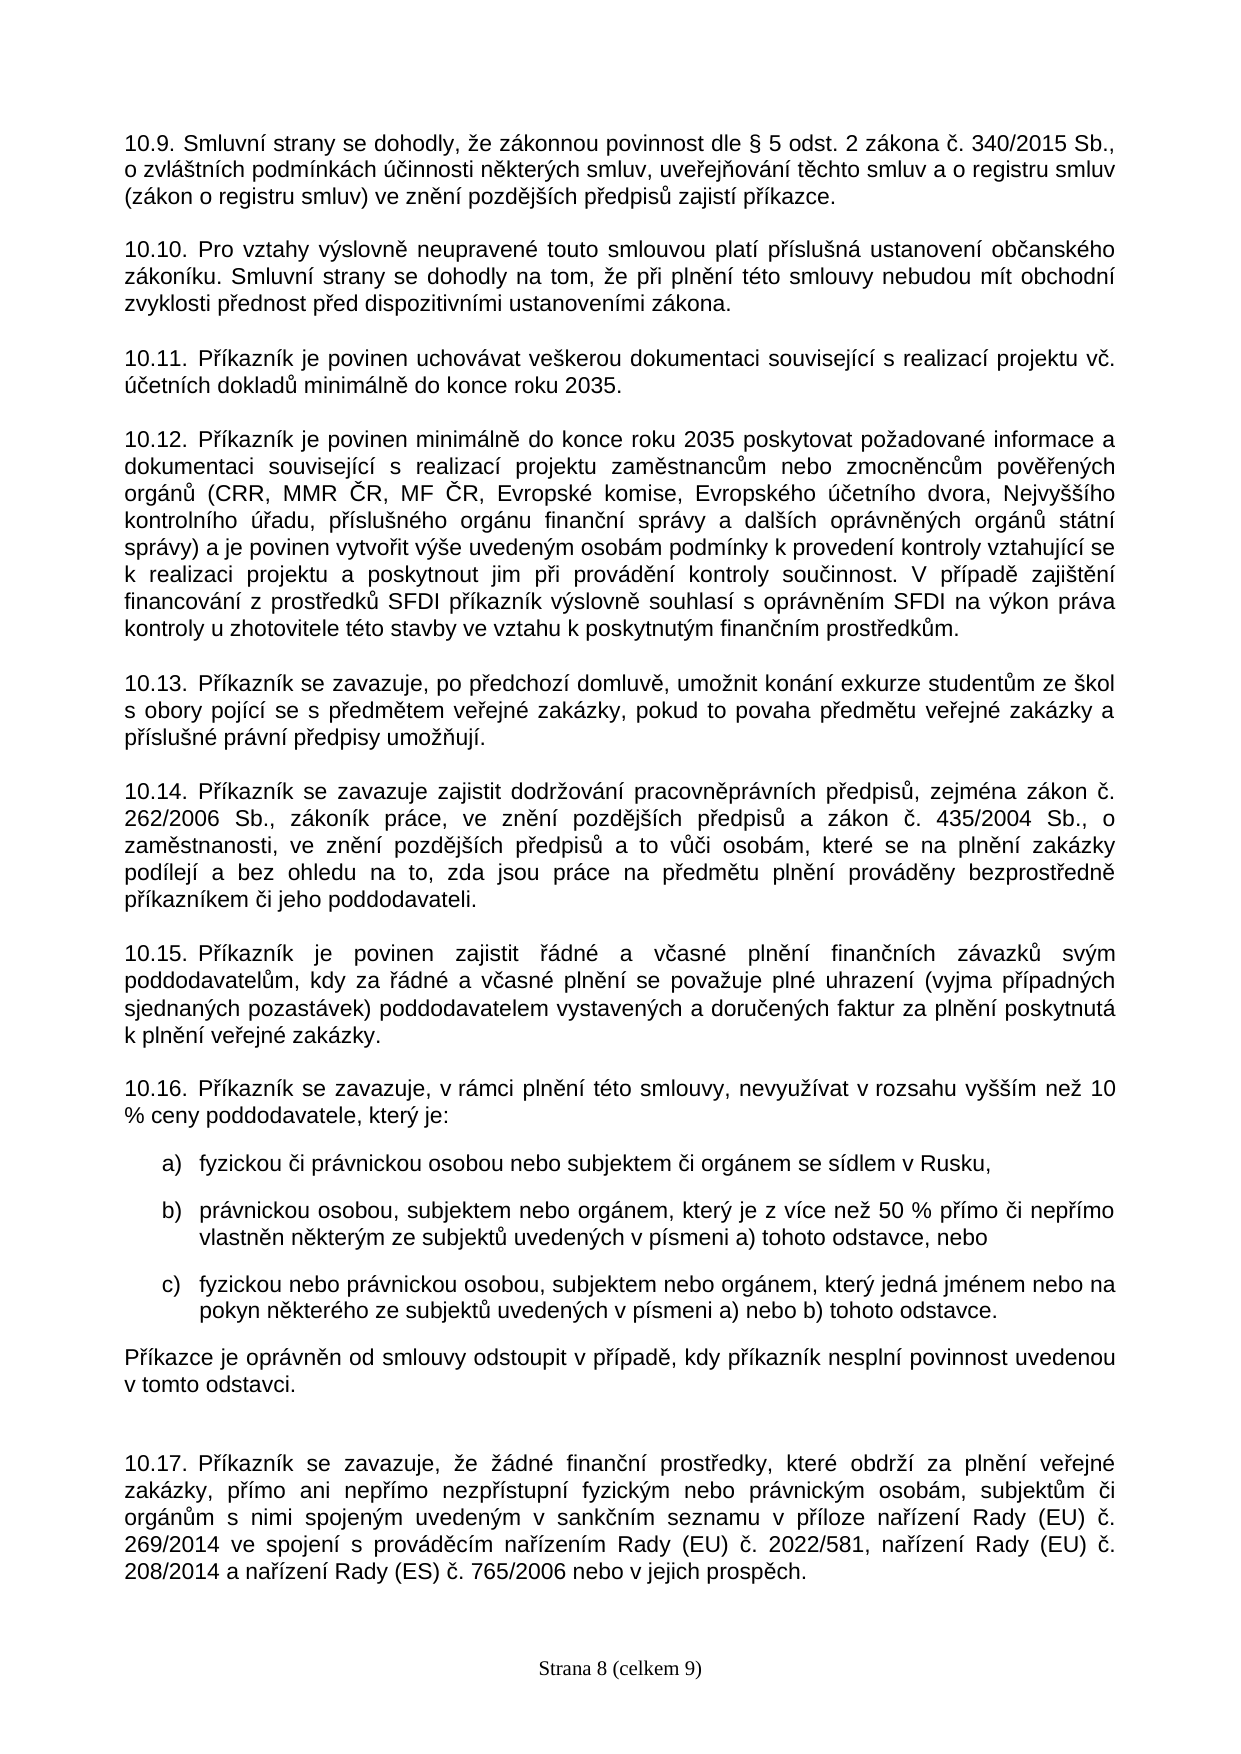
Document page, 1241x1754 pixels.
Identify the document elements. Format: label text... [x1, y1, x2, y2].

list fyzickou či právnickou osobou nebo subjektem či orgánem se sídlem v Rusku, [162, 1150, 1116, 1176]
list Příkazník se zavazuje, že žádné finanční prostředky, které obdrží za plnění veřejné zakázky, přímo ani nepřímo nezpřístupní fyzickým nebo právnickým osobám, subjektům či orgánům s nimi spojeným uvedeným v sankčním seznamu v příloze nařízení Rady (EU) č. 269/2014 ve spojení s prováděcím nařízením Rady (EU) č. 2022/581, nařízení Rady (EU) č. 208/2014 a nařízení Rady (ES) č. 765/2006 nebo v jejich prospěch. [124, 1449, 1116, 1585]
text Příkazce je oprávněn od smlouvy odstoupit v případě, kdy příkazník nesplní povinnost uvedenou v tomto odstavci. [124, 1344, 1116, 1397]
list Příkazník se zavazuje, v rámci plnění této smlouvy, nevyužívat v rozsahu vyšším než 10 % ceny poddodavatele, který je: [124, 1075, 1116, 1129]
list Příkazník se zavazuje, po předchozí domluvě, umožnit konání exkurze studentům ze škol s obory pojící se s předmětem veřejné zakázky, pokud to povaha předmětu veřejné zakázky a příslušné právní předpisy umožňují. [124, 669, 1116, 751]
list Příkazník je povinen zajistit řádné a včasné plnění finančních závazků svým poddodavatelům, kdy za řádné a včasné plnění se považuje plné uhrazení (vyjma případných sjednaných pozastávek) poddodavatelem vystavených a doručených faktur za plnění poskytnutá k plnění veřejné zakázky. [124, 940, 1116, 1048]
list Příkazník je povinen minimálně do konce roku 2035 poskytovat požadované informace a dokumentaci související s realizací projektu zaměstnancům nebo zmocněncům pověřených orgánů (CRR, MMR ČR, MF ČR, Evropské komise, Evropského účetního dvora, Nejvyššího kontrolního úřadu, příslušného orgánu finanční správy a dalších oprávněných orgánů státní správy) a je povinen vytvořit výše uvedeným osobám podmínky k provedení kontroly vztahující se k realizaci projektu a poskytnout jim při provádění kontroly součinnost. V případě zajištění financování z prostředků SFDI příkazník výslovně souhlasí s oprávněním SFDI na výkon práva kontroly u zhotovitele této stavby ve vztahu k poskytnutým finančním prostředkům. [124, 426, 1116, 642]
list Příkazník je povinen uchovávat veškerou dokumentaci související s realizací projektu vč. účetních dokladů minimálně do konce roku 2035. [124, 344, 1116, 398]
list Smluvní strany se dohodly, že zákonnou povinnost dle § 5 odst. 2 zákona č. 340/2015 Sb., o zvláštních podmínkách účinnosti některých smluv, uveřejňování těchto smluv a o registru smluv (zákon o registru smluv) ve znění pozdějších předpisů zajistí příkazce. [124, 130, 1116, 209]
list Pro vztahy výslovně neupravené touto smlouvou platí příslušná ustanovení občanského zákoníku. Smluvní strany se dohodly na tom, že při plnění této smlouvy nebudou mít obchodní zvyklosti přednost před dispozitivními ustanoveními zákona. [124, 236, 1116, 317]
list Příkazník se zavazuje zajistit dodržování pracovněprávních předpisů, zejména zákon č. 262/2006 Sb., zákoník práce, ve znění pozdějších předpisů a zákon č. 435/2004 Sb., o zaměstnanosti, ve znění pozdějších předpisů a to vůči osobám, které se na plnění zakázky podílejí a bez ohledu na to, zda jsou práce na předmětu plnění prováděny bezprostředně příkazníkem či jeho poddodavateli. [124, 778, 1116, 913]
list fyzickou nebo právnickou osobou, subjektem nebo orgánem, který jedná jménem nebo na pokyn některého ze subjektů uvedených v písmeni a) nebo b) tohoto odstavce. [162, 1271, 1116, 1323]
list právnickou osobou, subjektem nebo orgánem, který je z více než 50 % přímo či nepřímo vlastněn některým ze subjektů uvedených v písmeni a) tohoto odstavce, nebo [162, 1197, 1116, 1250]
